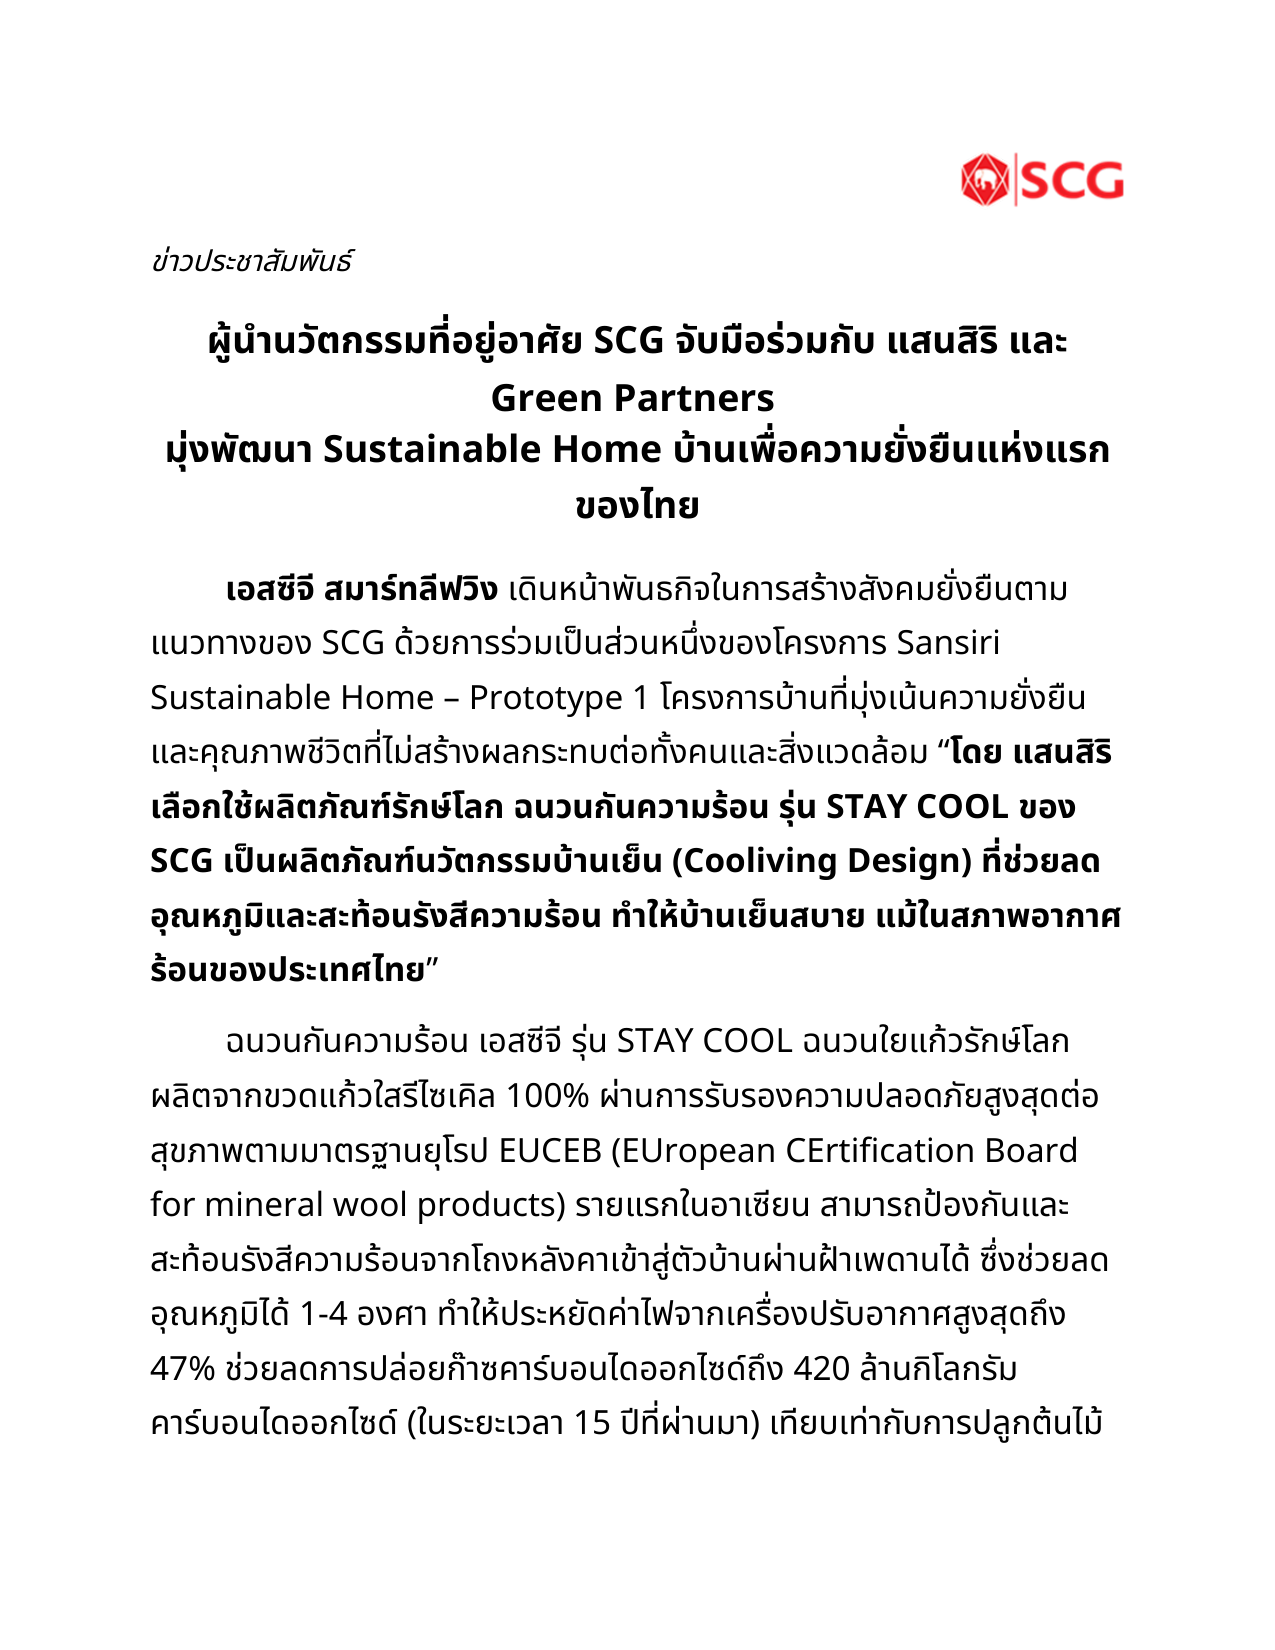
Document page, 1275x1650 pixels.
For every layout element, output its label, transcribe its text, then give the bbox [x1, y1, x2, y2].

text เอสซีจี สมาร์ทลีฟวิง เดินหน้าพันธกิจในการสร้างสังคมยั่งยืนตามแนวทางของ SCG ด้วยการร่วมเป็นส่วนหนึ่งของโครงการ Sansiri Sustainable Home – Prototype 1 โครงการบ้านที่มุ่งเน้นความยั่งยืนและคุณภาพชีวิตที่ไม่สร้างผลกระทบต่อทั้งคนและสิ่งแวดล้อม “โดย แสนสิริ เลือกใช้ผลิตภัณฑ์รักษ์โลก ฉนวนกันความร้อน รุ่น STAY COOL ของ SCG เป็นผลิตภัณฑ์นวัตกรรมบ้านเย็น (Cooliving Design) ที่ช่วยลดอุณหภูมิและสะท้อนรังสีความร้อน ทำให้บ้านเย็นสบาย แม้ในสภาพอากาศร้อนของประเทศไทย” [150, 565, 1125, 997]
picture [959, 150, 1125, 212]
text ข่าวประชาสัมพันธ์ [150, 241, 1125, 285]
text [150, 1017, 1125, 1450]
text ผู้นำนวัตกรรมที่อยู่อาศัย SCG จับมือร่วมกับ แสนสิริ และ Green Partners มุ่งพัฒนา Sustainable Home บ้านเพื่อความยั่งยืนแห่งแรกของไทย [150, 314, 1125, 536]
